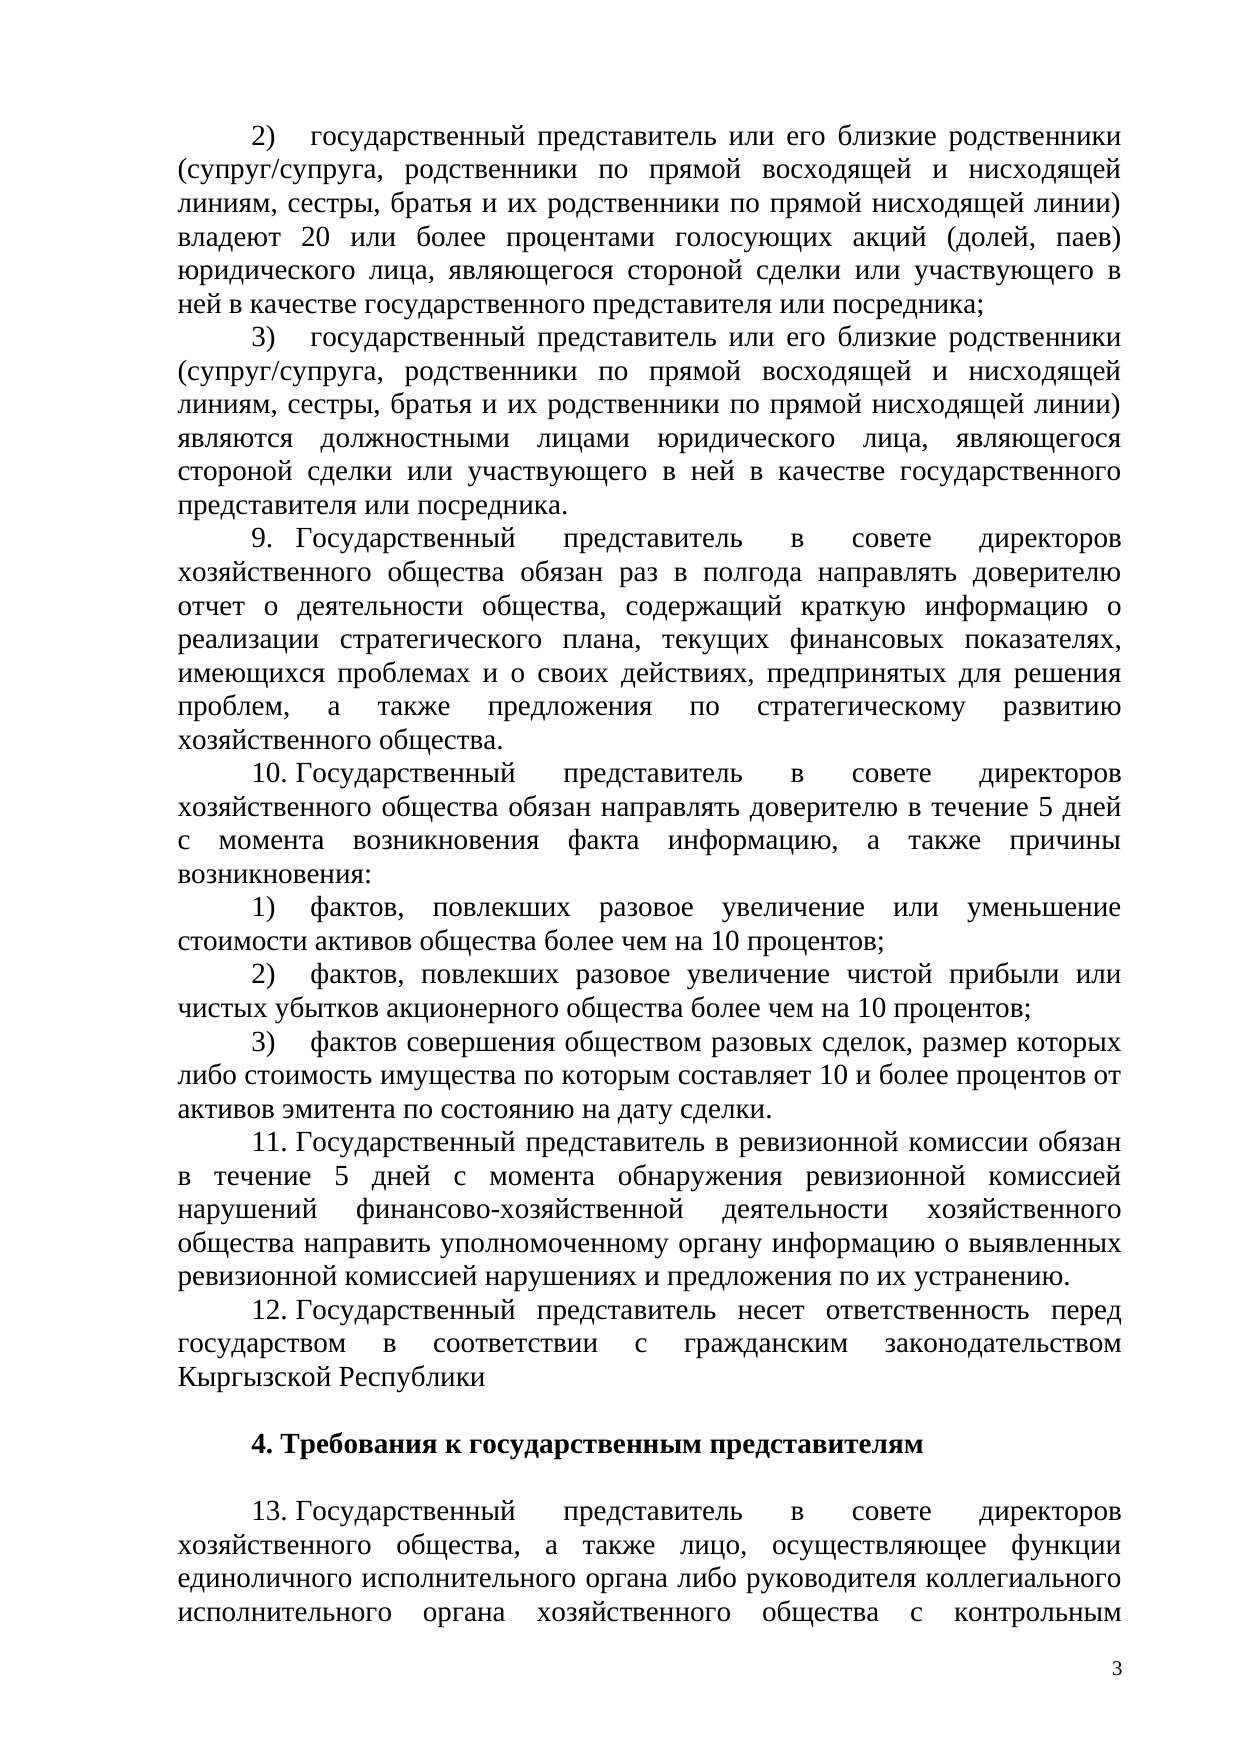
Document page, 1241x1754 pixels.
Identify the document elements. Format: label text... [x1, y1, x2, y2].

list Государственный представитель в совете директоров хозяйственного общества обязан раз в полгода направлять доверителю отчет о деятельности общества, содержащий краткую информацию о реализации стратегического плана, текущих финансовых показателях, имеющихся проблемах и о своих действиях, предпринятых для решения проблем, а также предложения по стратегическому развитию хозяйственного общества. [177, 521, 1122, 755]
list фактов, повлекших разовое увеличение чистой прибыли или чистых убытков акционерного общества более чем на 10 процентов; [177, 957, 1122, 1024]
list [177, 1493, 1122, 1627]
list фактов совершения обществом разовых сделок, размер которых либо стоимость имущества по которым составляет 10 и более процентов от активов эмитента по состоянию на дату сделки. [177, 1024, 1122, 1124]
list фактов, повлекших разовое увеличение или уменьшение стоимости активов общества более чем на 10 процентов; [177, 889, 1122, 957]
text 4. Требования к государственным представителям [177, 1426, 1122, 1460]
list государственный представитель или его близкие родственники (супруг/супруга, родственники по прямой восходящей и нисходящей линиям, сестры, братья и их родственники по прямой нисходящей линии) являются должностными лицами юридического лица, являющегося стороной сделки или участвующего в ней в качестве государственного представителя или посредника. [177, 319, 1122, 521]
list Государственный представитель в ревизионной комиссии обязан в течение 5 дней с момента обнаружения ревизионной комиссией нарушений финансово-хозяйственной деятельности хозяйственного общества направить уполномоченному органу информацию о выявленных ревизионной комиссией нарушениях и предложения по их устранению. [177, 1124, 1122, 1292]
list Государственный представитель несет ответственность перед государством в соответствии с гражданским законодательством Кыргызской Республики [177, 1292, 1122, 1393]
list государственный представитель или его близкие родственники (супруг/супруга, родственники по прямой восходящей и нисходящей линиям, сестры, братья и их родственники по прямой нисходящей линии) владеют 20 или более процентами голосующих акций (долей, паев) юридического лица, являющегося стороной сделки или участвующего в ней в качестве государственного представителя или посредника; [177, 118, 1122, 319]
list Государственный представитель в совете директоров хозяйственного общества обязан направлять доверителю в течение 5 дней с момента возникновения факта информацию, а также причины возникновения: [177, 755, 1122, 889]
